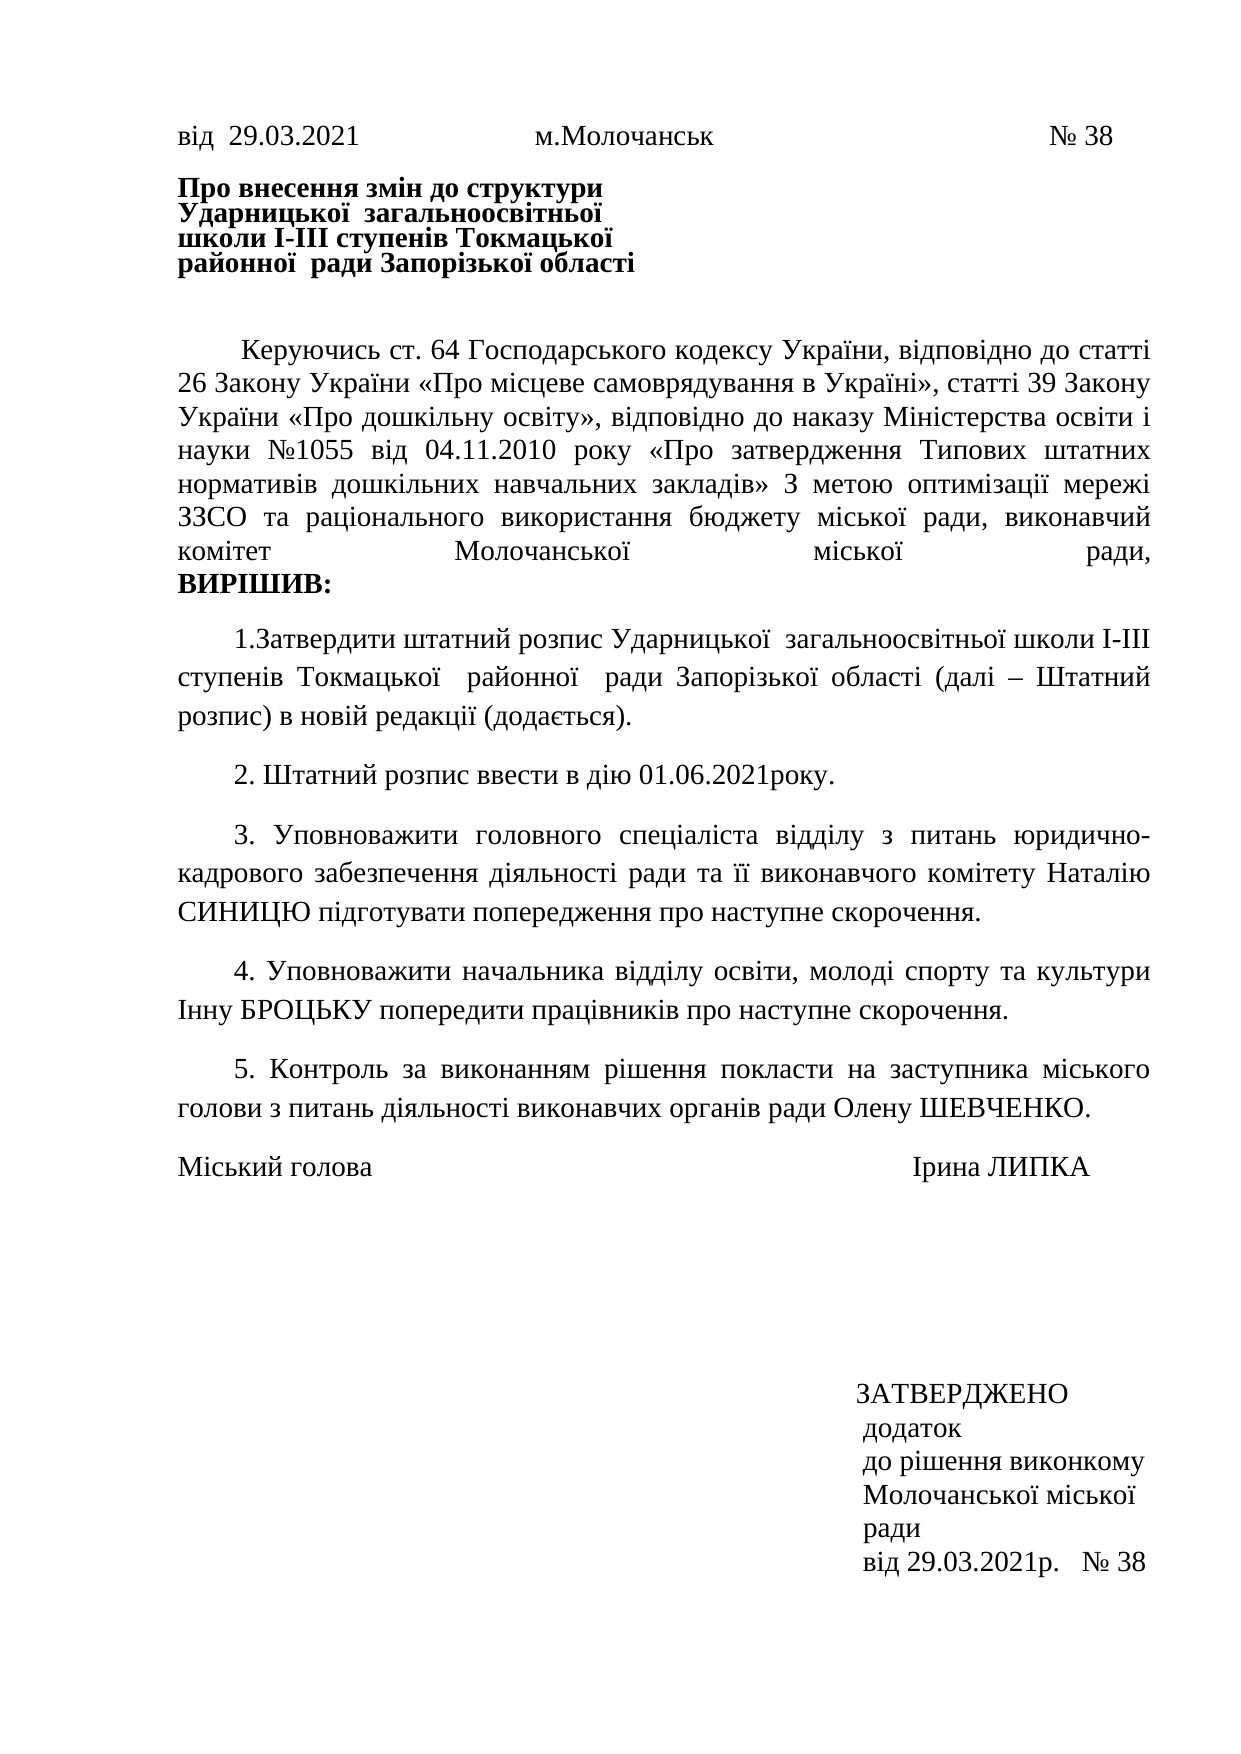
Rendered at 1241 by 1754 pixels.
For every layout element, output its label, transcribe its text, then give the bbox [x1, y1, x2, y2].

text від 29.03.2021 м.Молочанськ № 38 [177, 118, 1152, 152]
text від 29.03.2021р. № 38 [177, 1544, 1152, 1577]
text додаток [177, 1410, 1152, 1443]
text 3. Уповноважити головного спеціаліста відділу з питань юридично-кадрового забезпечення діяльності ради та її виконавчого комітету Наталію СИНИЦЮ підготувати попередження про наступне скорочення. [177, 817, 1152, 927]
text Про внесення змін до структури [177, 177, 1152, 202]
text Керуючись ст. 64 Господарського кодексу України, відповідно до статті 26 Закону України «Про місцеве самоврядування в Україні», статті 39 Закону України «Про дошкільну освіту», відповідно до наказу Міністерства освіти і науки №1055 від 04.11.2010 року «Про затвердження Типових штатних нормативів дошкільних навчальних закладів» З метою оптимізації мережі ЗЗСО та раціонального використання бюджету міської ради, виконавчий комітет Молочанської міської ради, ВИРІШИВ: [177, 332, 1152, 600]
text 4. Уповноважити начальника відділу освіти, молоді спорту та культури Інну БРОЦЬКУ попередити працівників про наступне скорочення. [177, 953, 1152, 1025]
text до рішення виконкому [177, 1443, 1152, 1477]
text 1.Затвердити штатний розпис Ударницької загальноосвітньої школи І-ІІІ ступенів Токмацької районної ради Запорізької області (далі – Штатний розпис) в новій редакції (додається). [177, 621, 1152, 732]
text школи І-ІІІ ступенів Токмацької [177, 227, 1152, 252]
text Молочанської міської [177, 1477, 1152, 1510]
text районної ради Запорізької області [177, 252, 1152, 277]
text Міський голова Ірина ЛИПКА [177, 1149, 1152, 1183]
text 5. Контроль за виконанням рішення покласти на заступника міського голови з питань діяльності виконавчих органів ради Олену ШЕВЧЕНКО. [177, 1051, 1152, 1123]
text Ударницької загальноосвітньої [177, 202, 1152, 227]
text ЗАТВЕРДЖЕНО [767, 1376, 1152, 1410]
text ради [177, 1510, 1152, 1544]
text 2. Штатний розпис ввести в дію 01.06.2021року. [177, 757, 1152, 791]
